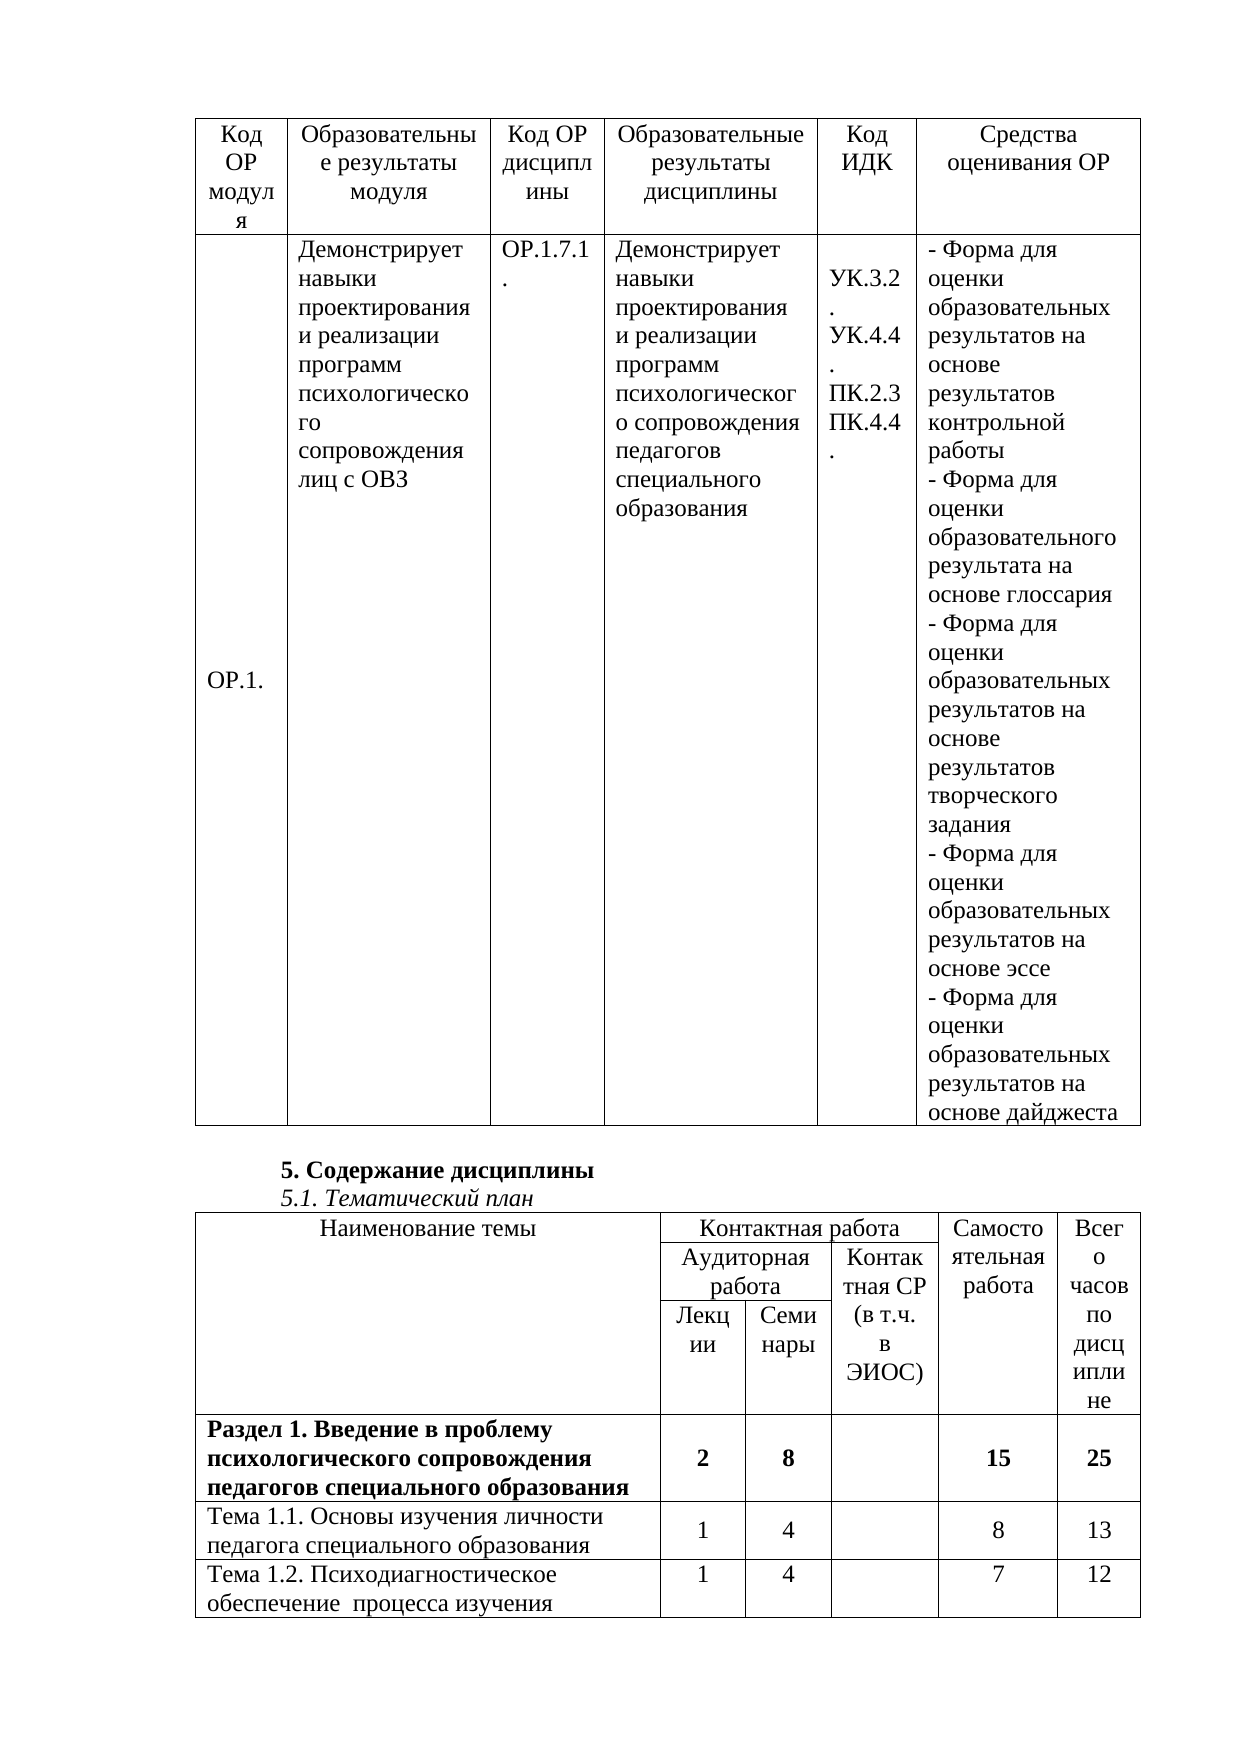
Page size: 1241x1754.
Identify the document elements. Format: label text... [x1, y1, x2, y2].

table_header Образовательные результаты дисциплины [605, 119, 817, 234]
table_cell Контактная СР (в т.ч. в ЭИОС) [832, 1243, 938, 1414]
table_header Средства оценивания ОР [917, 119, 1140, 234]
table_cell ОР.1.7.1. [491, 235, 604, 1125]
table_cell Демонстрирует навыки проектирования и реализации программ психологического сопровождения лиц с ОВЗ [288, 235, 490, 1125]
table_cell 4 [746, 1560, 831, 1617]
table_header Наименование темы [196, 1213, 660, 1414]
table_header Контактная работа [661, 1213, 938, 1241]
table_cell 25 [1058, 1415, 1140, 1501]
table_cell Семинары [746, 1301, 831, 1414]
table_header Образовательные результаты модуля [288, 119, 490, 234]
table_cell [196, 1560, 660, 1617]
table_header Код ИДК [818, 119, 916, 234]
table_cell [832, 1560, 938, 1617]
table_cell 7 [939, 1560, 1057, 1617]
table_header Код ОР модуля [196, 119, 287, 234]
table_cell Аудиторная работа [661, 1243, 831, 1299]
table_cell 8 [746, 1415, 831, 1501]
table_cell 8 [939, 1502, 1057, 1559]
table_header Всего часов по дисциплине [1058, 1213, 1140, 1414]
table_cell 1 [661, 1502, 745, 1559]
table_cell [832, 1415, 938, 1501]
table_cell Лекции [661, 1301, 745, 1414]
table_header Самостоятельная работа [939, 1213, 1057, 1414]
table_cell Демонстрирует навыки проектирования и реализации программ психологического сопровождения педагогов специального образования [605, 235, 817, 1125]
table_cell 1 [661, 1560, 745, 1617]
table_header Код ОР дисциплины [491, 119, 604, 234]
table_cell ОР.1. [196, 235, 287, 1125]
text 5.1. Тематический план [207, 1183, 1152, 1212]
table_cell 13 [1058, 1502, 1140, 1559]
table_cell - Форма для оценки образовательных результатов на основе результатов контрольной работы - Форма для оценки образовательного результата на основе глоссария - Форма для оценки образовательных результатов на основе результатов творческого задания - Форма для оценки образовательных результатов на основе эссе - Форма для оценки образовательных результатов на основе дайджеста [917, 235, 1140, 1125]
table_cell 4 [746, 1502, 831, 1559]
table_cell Тема 1.1. Основы изучения личности педагога специального образования [196, 1502, 660, 1559]
table_cell 2 [661, 1415, 745, 1501]
text 5. Содержание дисциплины [207, 1155, 1152, 1183]
table_cell 12 [1058, 1560, 1140, 1617]
table_cell [832, 1502, 938, 1559]
table_cell Раздел 1. Введение в проблему психологического сопровождения педагогов специального образования [196, 1415, 660, 1501]
table_cell 15 [939, 1415, 1057, 1501]
table_cell УК.3.2. УК.4.4. ПК.2.3 ПК.4.4. [818, 235, 916, 1125]
